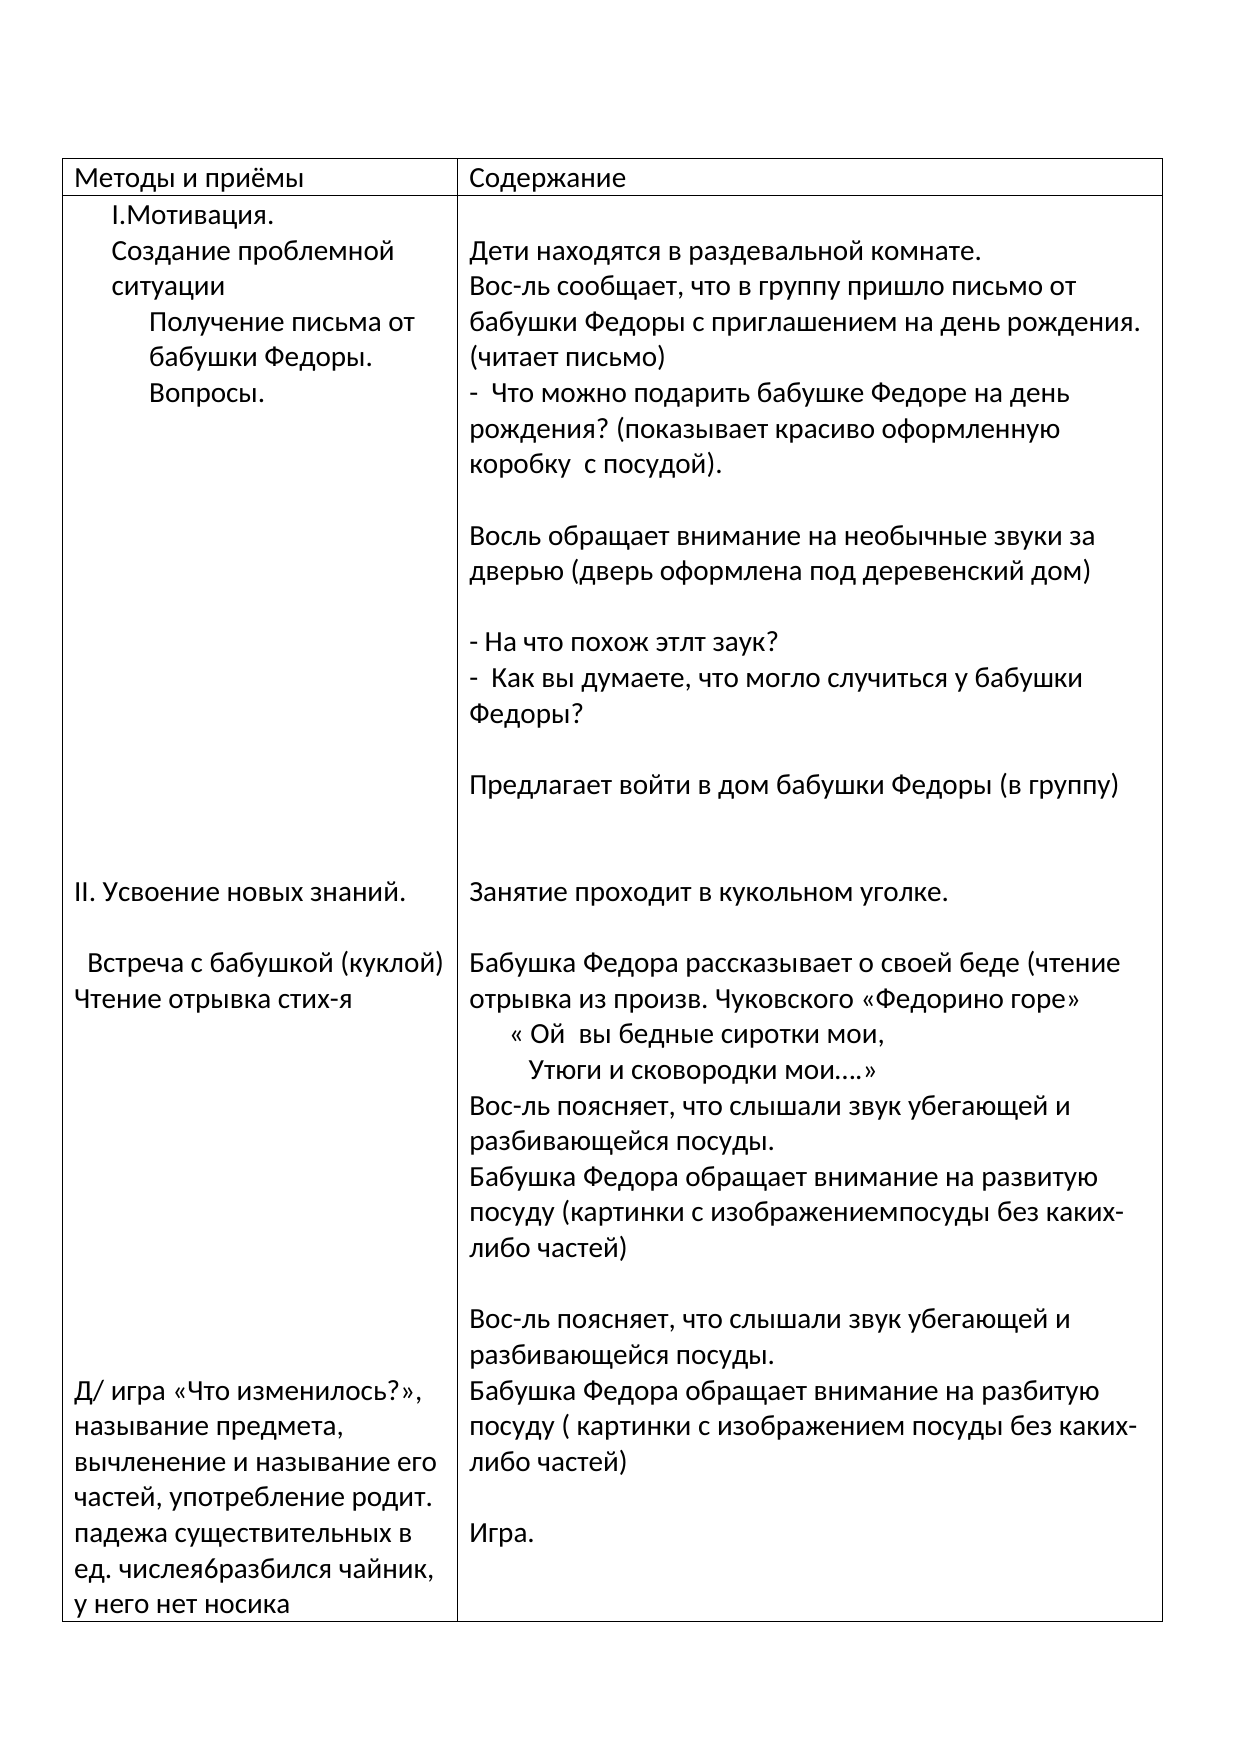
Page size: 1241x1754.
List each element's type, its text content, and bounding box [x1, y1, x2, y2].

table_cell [458, 196, 1162, 1621]
table_header Содержание [458, 159, 1162, 195]
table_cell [63, 196, 457, 1621]
table_header Методы и приёмы [63, 159, 457, 195]
